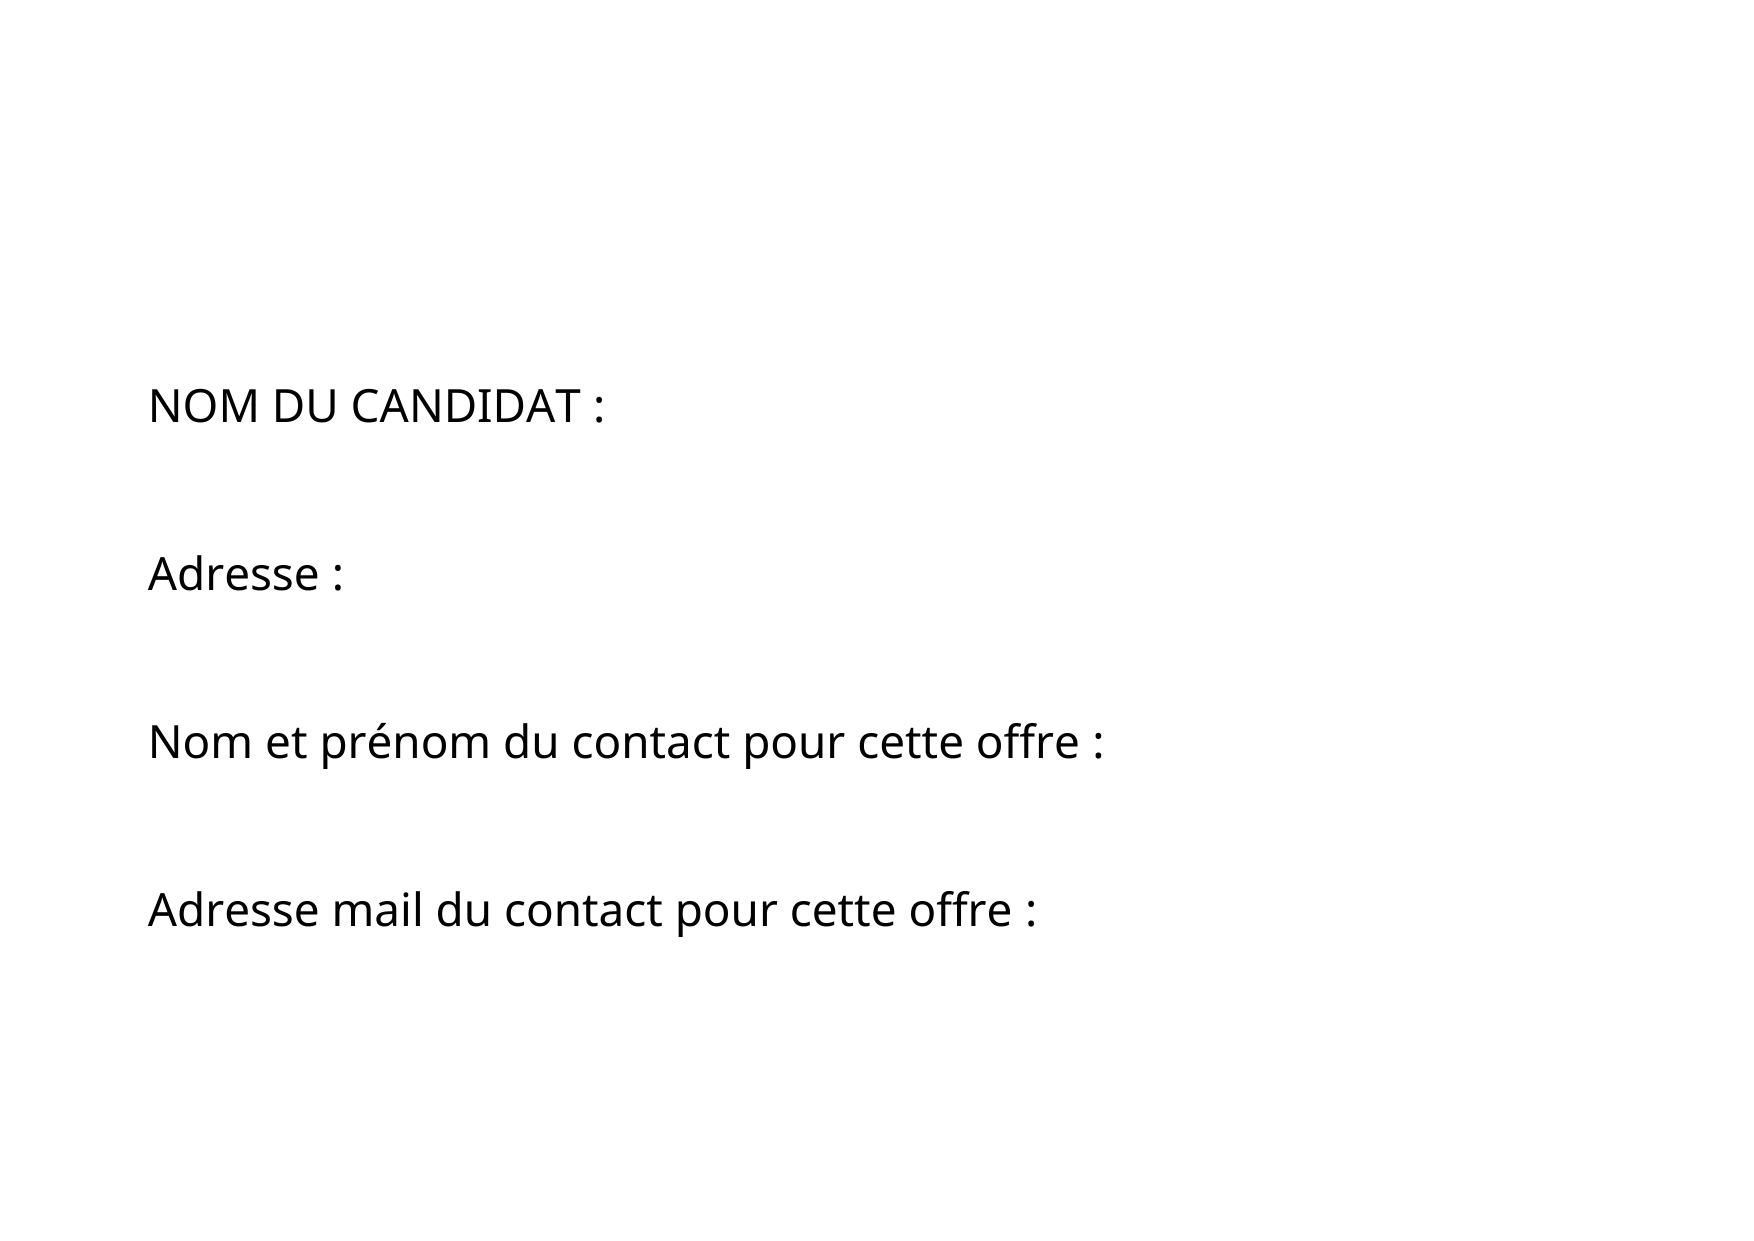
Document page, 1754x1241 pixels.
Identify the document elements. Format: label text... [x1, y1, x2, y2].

text NOM DU CANDIDAT : [148, 374, 1606, 436]
text Adresse : [148, 542, 1606, 604]
text Adresse mail du contact pour cette offre : [148, 878, 1606, 940]
text Nom et prénom du contact pour cette offre : [148, 710, 1606, 772]
